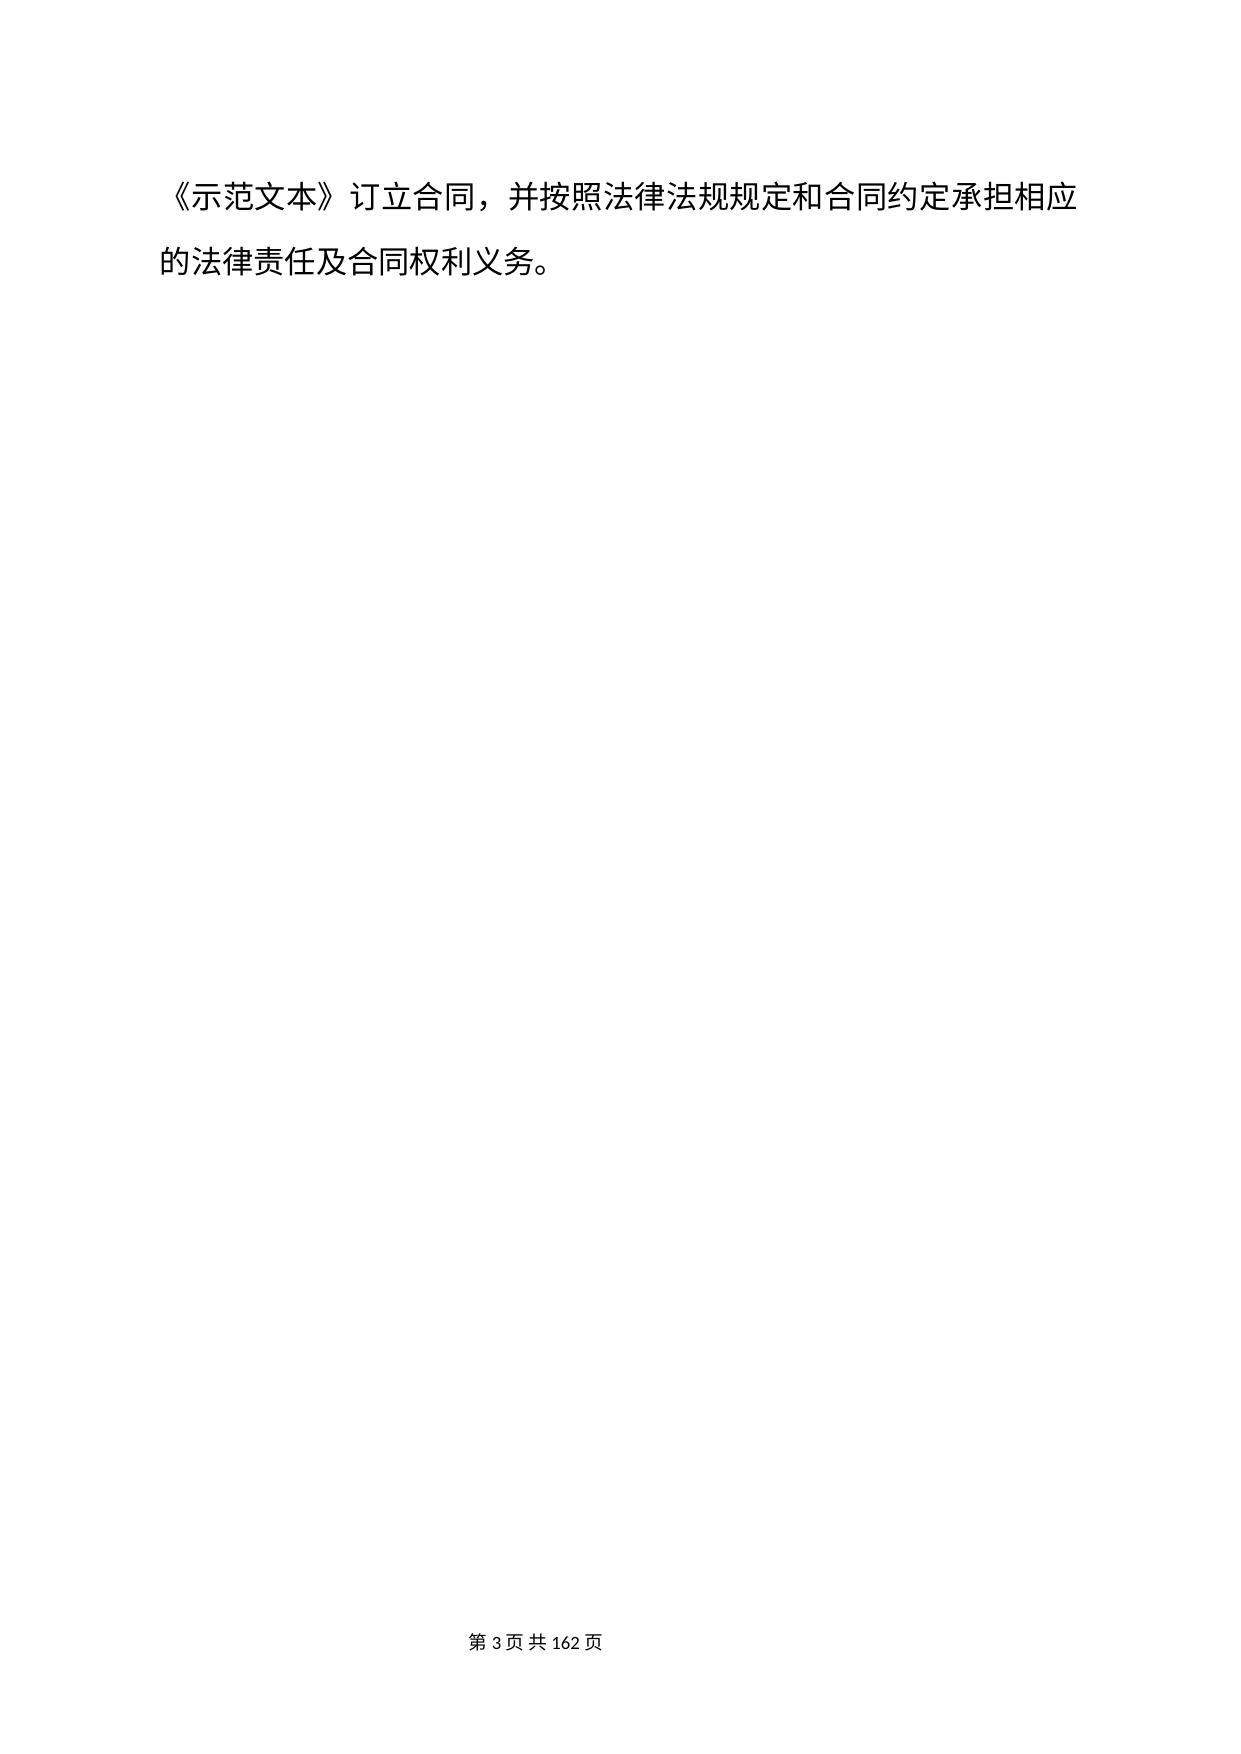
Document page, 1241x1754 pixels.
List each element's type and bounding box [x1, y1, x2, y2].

text [159, 162, 1078, 292]
